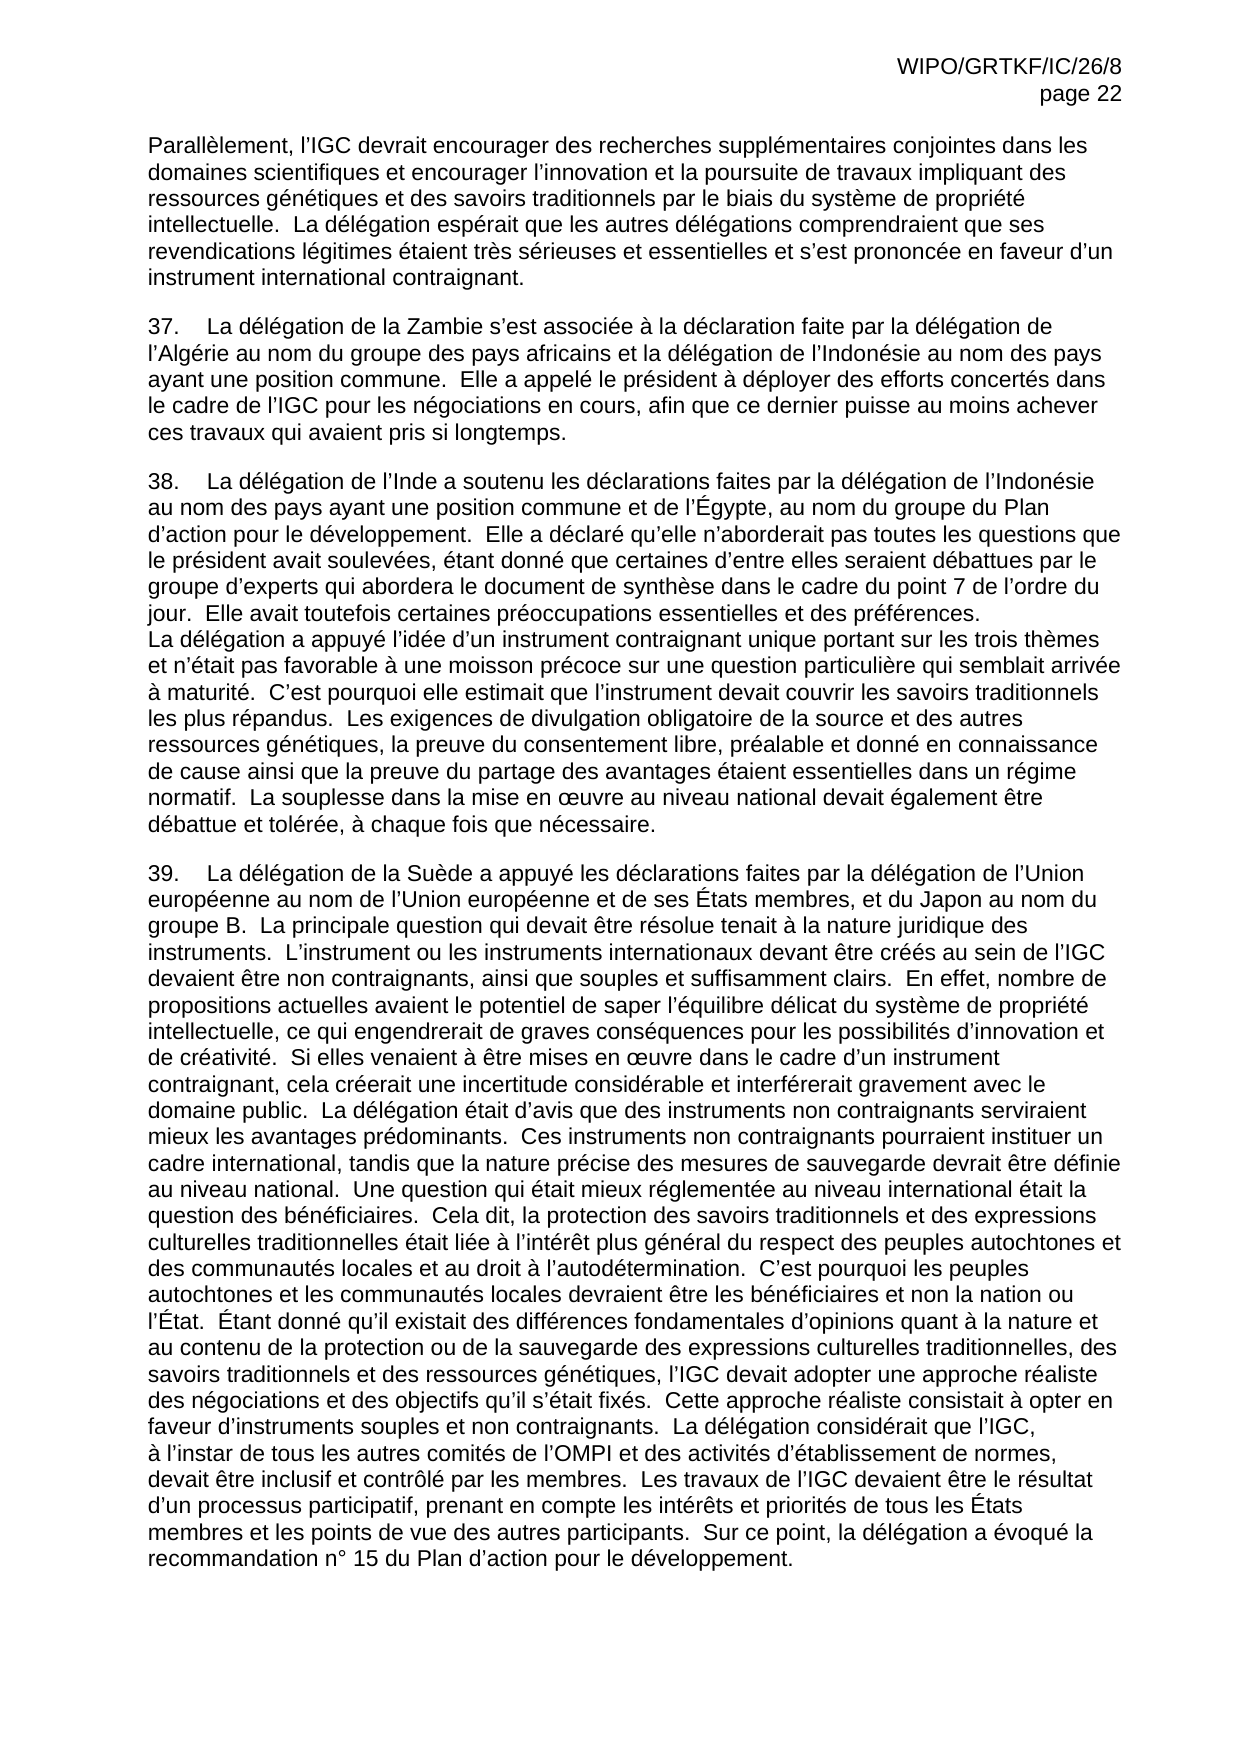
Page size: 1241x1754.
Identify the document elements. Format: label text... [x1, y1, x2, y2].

list La délégation de la Suède a appuyé les déclarations faites par la délégation de l’Union européenne au nom de l’Union européenne et de ses États membres, et du Japon au nom du groupe B. La principale question qui devait être résolue tenait à la nature juridique des instruments. L’instrument ou les instruments internationaux devant être créés au sein de l’IGC devaient être non contraignants, ainsi que souples et suffisamment clairs. En effet, nombre de propositions actuelles avaient le potentiel de saper l’équilibre délicat du système de propriété intellectuelle, ce qui engendrerait de graves conséquences pour les possibilités d’innovation et de créativité. Si elles venaient à être mises en œuvre dans le cadre d’un instrument contraignant, cela créerait une incertitude considérable et interférerait gravement avec le domaine public. La délégation était d’avis que des instruments non contraignants serviraient mieux les avantages prédominants. Ces instruments non contraignants pourraient instituer un cadre international, tandis que la nature précise des mesures de sauvegarde devrait être définie au niveau national. Une question qui était mieux réglementée au niveau international était la question des bénéficiaires. Cela dit, la protection des savoirs traditionnels et des expressions culturelles traditionnelles était liée à l’intérêt plus général du respect des peuples autochtones et des communautés locales et au droit à l’autodétermination. C’est pourquoi les peuples autochtones et les communautés locales devraient être les bénéficiaires et non la nation ou l’État. Étant donné qu’il existait des différences fondamentales d’opinions quant à la nature et au contenu de la protection ou de la sauvegarde des expressions culturelles traditionnelles, des savoirs traditionnels et des ressources génétiques, l’IGC devait adopter une approche réaliste des négociations et des objectifs qu’il s’était fixés. Cette approche réaliste consistait à opter en faveur d’instruments souples et non contraignants. La délégation considérait que l’IGC, à l’instar de tous les autres comités de l’OMPI et des activités d’établissement de normes, devait être inclusif et contrôlé par les membres. Les travaux de l’IGC devaient être le résultat d’un processus participatif, prenant en compte les intérêts et priorités de tous les États membres et les points de vue des autres participants. Sur ce point, la délégation a évoqué la recommandation n° 15 du Plan d’action pour le développement. [148, 860, 1122, 1571]
list La délégation de la Zambie s’est associée à la déclaration faite par la délégation de l’Algérie au nom du groupe des pays africains et la délégation de l’Indonésie au nom des pays ayant une position commune. Elle a appelé le président à déployer des efforts concertés dans le cadre de l’IGC pour les négociations en cours, afin que ce dernier puisse au moins achever ces travaux qui avaient pris si longtemps. [148, 313, 1122, 445]
list La délégation de l’Inde a soutenu les déclarations faites par la délégation de l’Indonésie au nom des pays ayant une position commune et de l’Égypte, au nom du groupe du Plan d’action pour le développement. Elle a déclaré qu’elle n’aborderait pas toutes les questions que le président avait soulevées, étant donné que certaines d’entre elles seraient débattues par le groupe d’experts qui abordera le document de synthèse dans le cadre du point 7 de l’ordre du jour. Elle avait toutefois certaines préoccupations essentielles et des préférences. La délégation a appuyé l’idée d’un instrument contraignant unique portant sur les trois thèmes et n’était pas favorable à une moisson précoce sur une question particulière qui semblait arrivée à maturité. C’est pourquoi elle estimait que l’instrument devait couvrir les savoirs traditionnels les plus répandus. Les exigences de divulgation obligatoire de la source et des autres ressources génétiques, la preuve du consentement libre, préalable et donné en connaissance de cause ainsi que la preuve du partage des avantages étaient essentielles dans un régime normatif. La souplesse dans la mise en œuvre au niveau national devait également être débattue et tolérée, à chaque fois que nécessaire. [148, 468, 1122, 837]
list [148, 132, 1122, 290]
